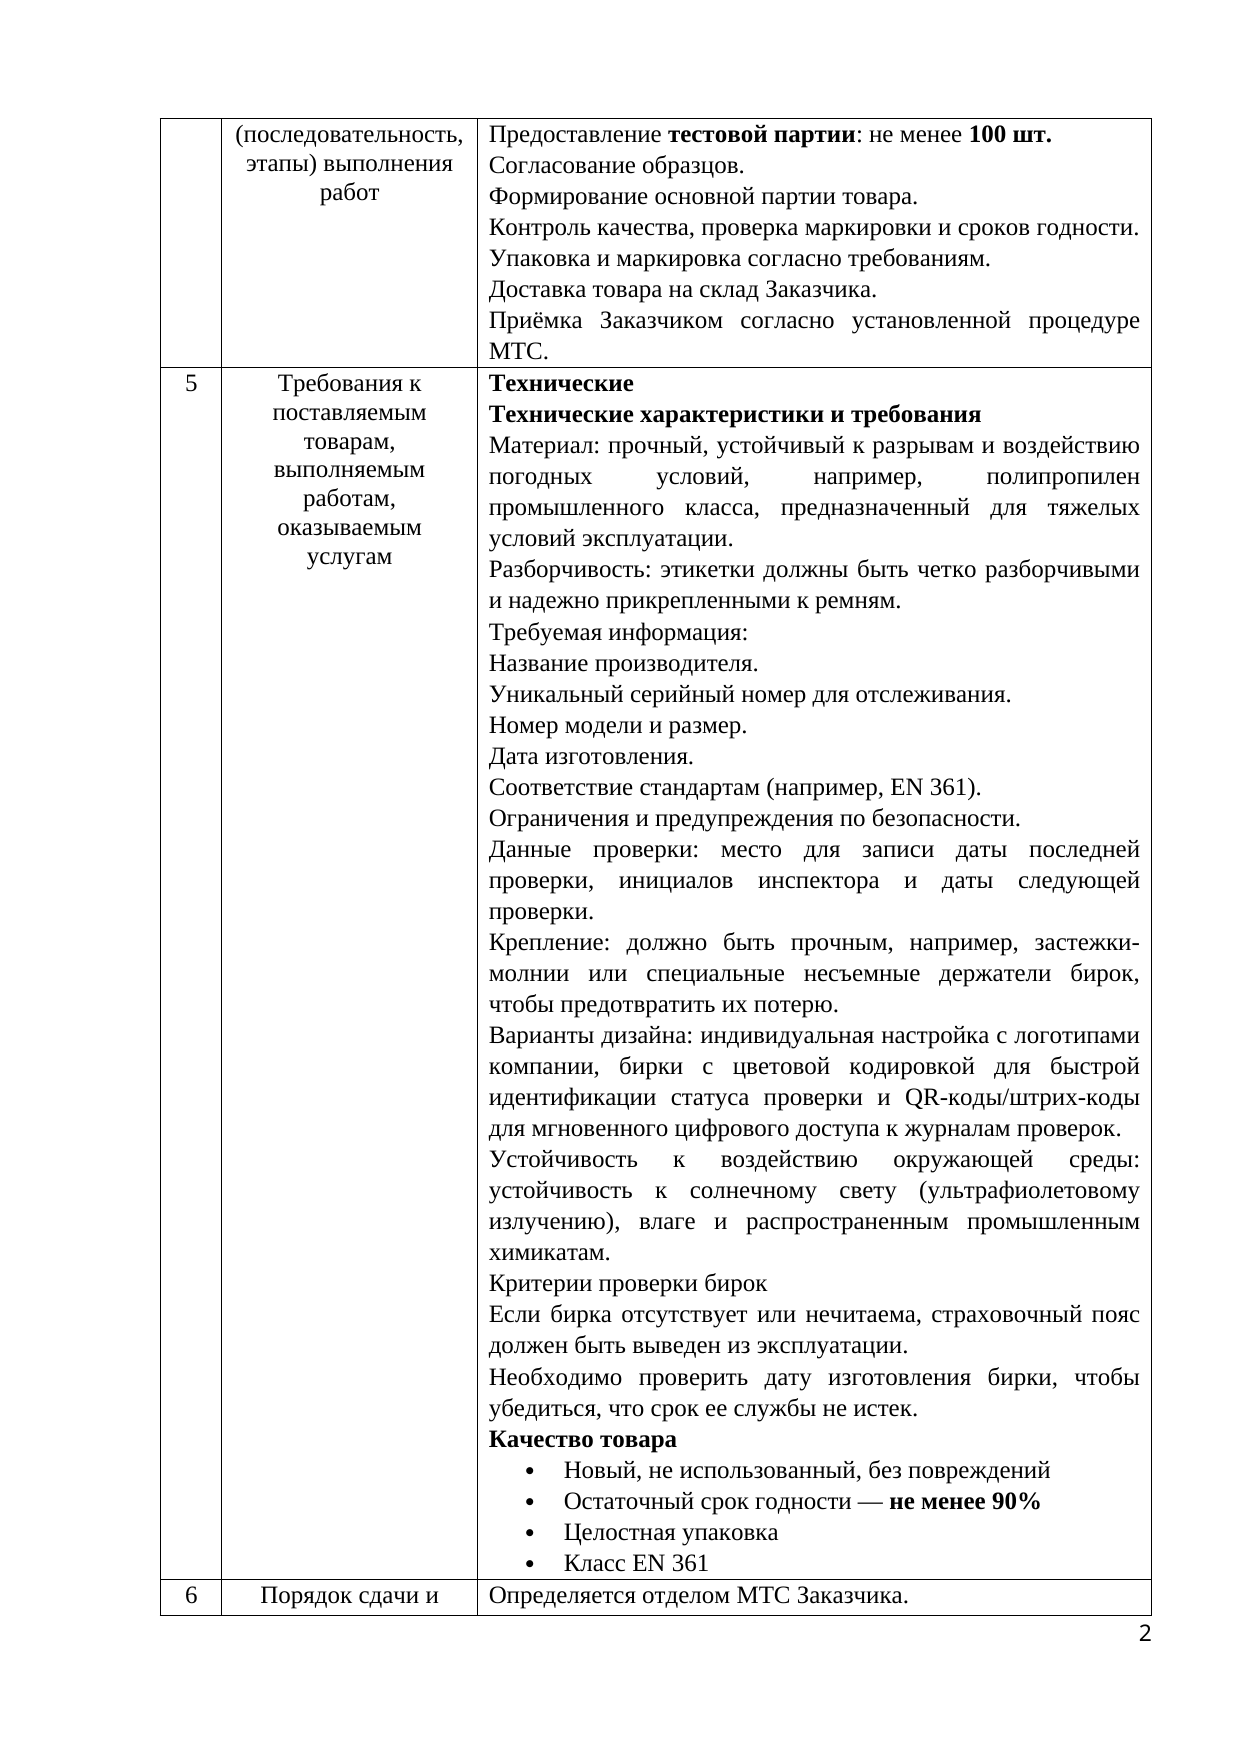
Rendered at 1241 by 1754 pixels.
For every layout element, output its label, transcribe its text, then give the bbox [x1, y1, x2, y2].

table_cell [478, 119, 1151, 367]
table_cell 6 [161, 1580, 221, 1615]
table_cell 5 [161, 368, 221, 1579]
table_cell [478, 1580, 1151, 1615]
table_cell 4 [161, 119, 221, 367]
table_cell Технические Технические характеристики и требования Материал: прочный, устойчивый к разрывам и воздействию погодных условий, например, полипропилен промышленного класса, предназначенный для тяжелых условий эксплуатации. Разборчивость: этикетки должны быть четко разборчивыми и надежно прикрепленными к ремням. Требуемая информация: Название производителя. Уникальный серийный номер для отслеживания. Номер модели и размер. Дата изготовления. Соответствие стандартам (например, EN 361). Ограничения и предупреждения по безопасности. Данные проверки: место для записи даты последней проверки, инициалов инспектора и даты следующей проверки. Крепление: должно быть прочным, например, застежки-молнии или специальные несъемные держатели бирок, чтобы предотвратить их потерю. Варианты дизайна: индивидуальная настройка с логотипами компании, бирки с цветовой кодировкой для быстрой идентификации статуса проверки и QR-коды/штрих-коды для мгновенного цифрового доступа к журналам проверок. Устойчивость к воздействию окружающей среды: устойчивость к солнечному свету (ультрафиолетовому излучению), влаге и распространенным промышленным химикатам. Критерии проверки бирок Если бирка отсутствует или нечитаема, страховочный пояс должен быть выведен из эксплуатации. Необходимо проверить дату изготовления бирки, чтобы убедиться, что срок ее службы не истек. Качество товара Новый, не использованный, без повреждений Остаточный срок годности — не менее 90% Целостная упаковка Класс EN 361 [478, 368, 1151, 1579]
table_cell Требования к поставляемым товарам, выполняемым работам, оказываемым услугам [222, 368, 477, 1579]
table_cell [222, 1580, 477, 1615]
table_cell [222, 119, 477, 367]
